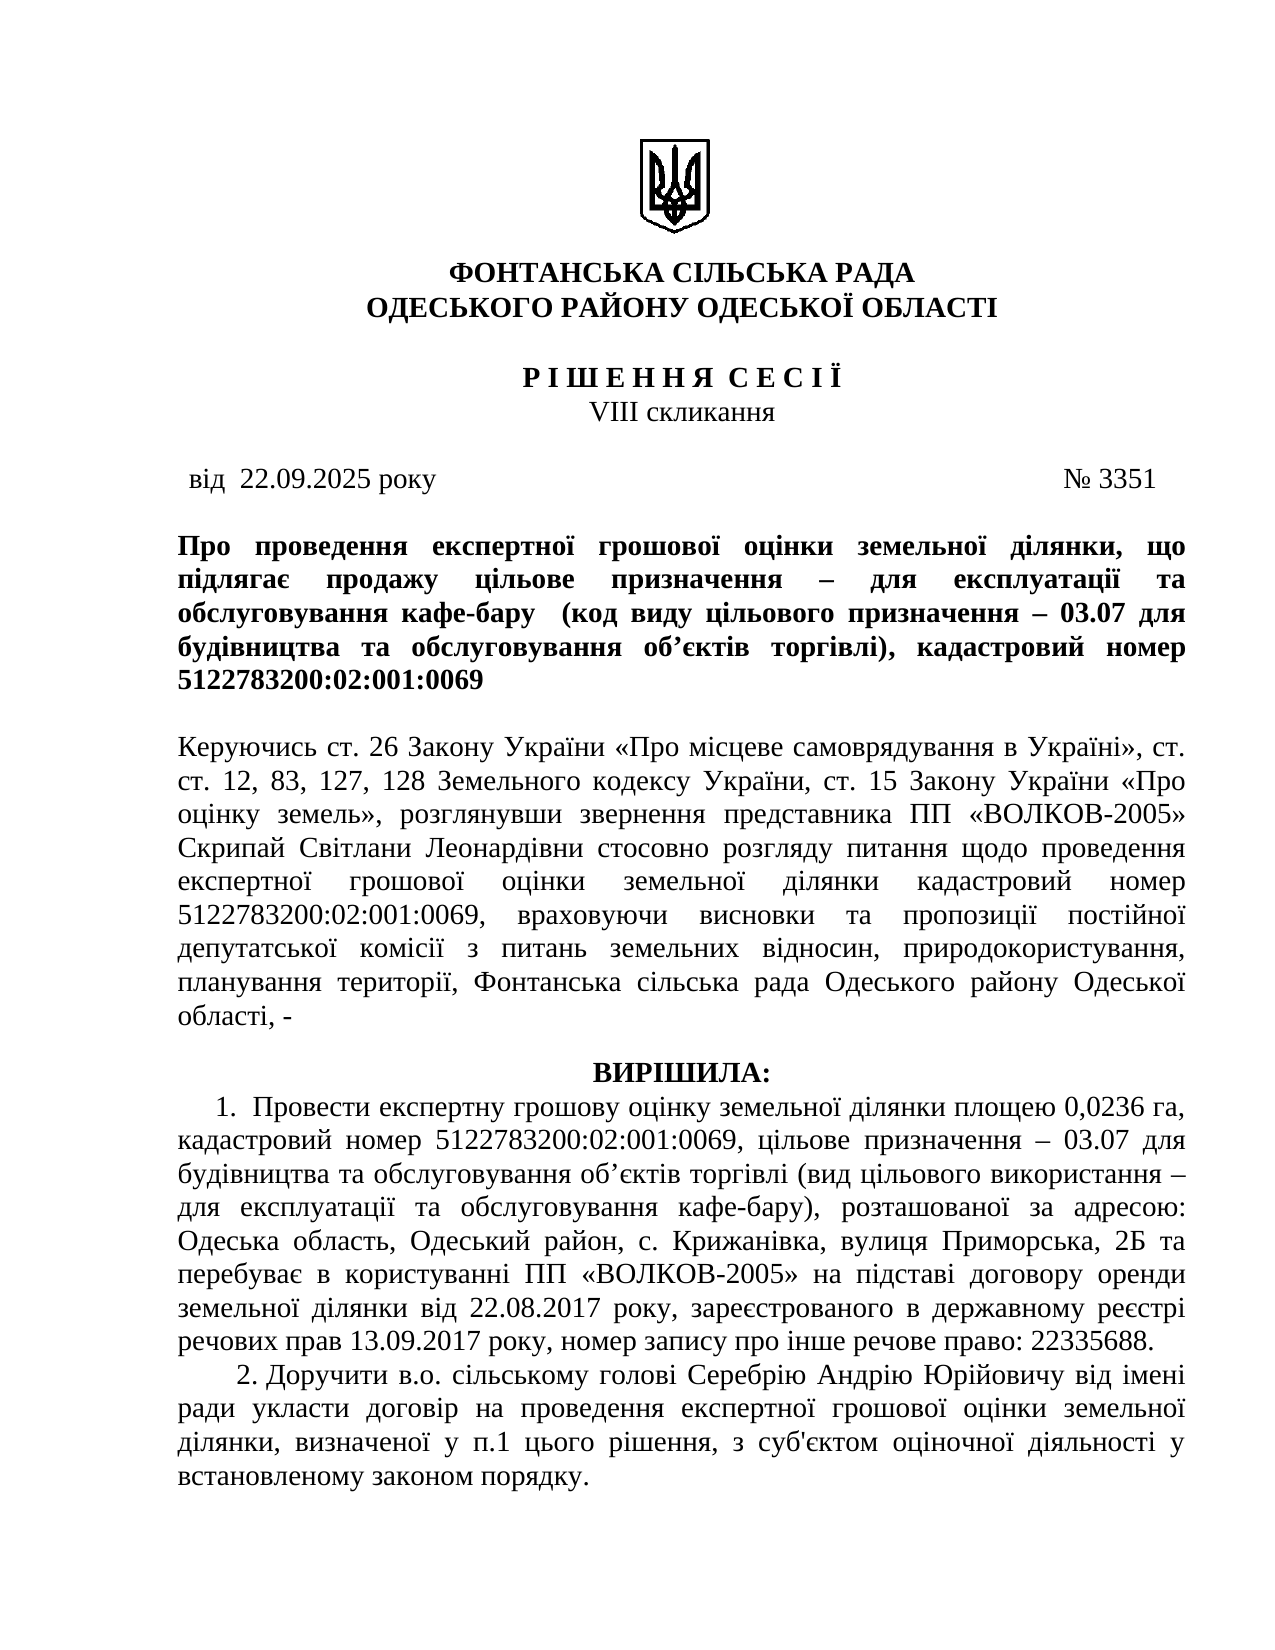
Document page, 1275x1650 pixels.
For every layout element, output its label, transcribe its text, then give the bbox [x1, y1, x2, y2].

text ВИРІШИЛА: [177, 1055, 1186, 1089]
list Провести експертну грошову оцінку земельної ділянки площею 0,0236 га, кадастровий номер 5122783200:02:001:0069, цільове призначення – 03.07 для будівництва та обслуговування об’єктів торгівлі (вид цільового використання – для експлуатації та обслуговування кафе-бару), розташованої за адресою: Одеська область, Одеський район, с. Крижанівка, вулиця Приморська, 2Б та перебуває в користуванні ПП «ВОЛКОВ-2005» на підставі договору оренди земельної ділянки від 22.08.2017 року, зареєстрованого в державному реєстрі речових прав 13.09.2017 року, номер запису про інше речове право: 22335688. [177, 1089, 1186, 1357]
table_header від 22.09.2025 року № 3351 [177, 461, 1186, 528]
list Доручити в.о. сільському голові Серебрію Андрію Юрійовичу від імені ради укласти договір на проведення експертної грошової оцінки земельної ділянки, визначеної у п.1 цього рішення, з суб'єктом оціночної діяльності у встановленому законом порядку. [177, 1357, 1186, 1491]
picture [637, 136, 716, 237]
list Р І Ш Е Н Н Я С Е С І Ї [177, 360, 1186, 394]
list ОДЕСЬКОГО РАЙОНУ ОДЕСЬКОЇ ОБЛАСТІ [177, 290, 1186, 323]
text Про проведення експертної грошової оцінки земельної ділянки, що підлягає продажу цільове призначення – для експлуатації та обслуговування кафе-бару (код виду цільового призначення – 03.07 для будівництва та обслуговування об’єктів торгівлі), кадастровий номер 5122783200:02:001:0069 [177, 528, 1186, 696]
text Керуючись ст. 26 Закону України «Про місцеве самоврядування в Україні», ст. ст. 12, 83, 127, 128 Земельного кодексу України, ст. 15 Закону України «Про оцінку земель», розглянувши звернення представника ПП «ВОЛКОВ-2005» Скрипай Світлани Леонардівни стосовно розгляду питання щодо проведення експертної грошової оцінки земельної ділянки кадастровий номер 5122783200:02:001:0069, враховуючи висновки та пропозиції постійної депутатської комісії з питань земельних відносин, природокористування, планування території, Фонтанська сільська рада Одеського району Одеської області, - [177, 729, 1186, 1031]
list VIII скликання [177, 394, 1186, 427]
list ФОНТАНСЬКА СІЛЬСЬКА РАДА [177, 255, 1186, 288]
